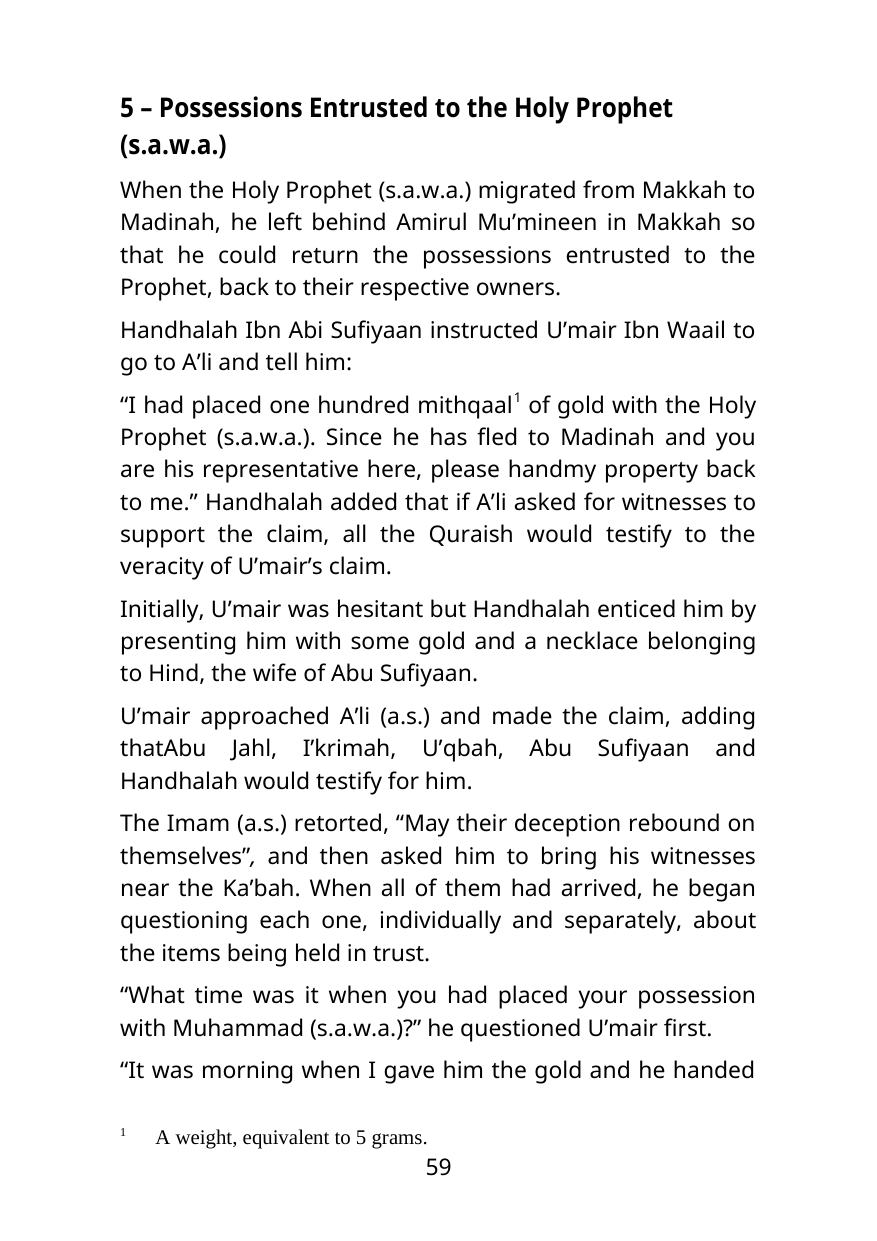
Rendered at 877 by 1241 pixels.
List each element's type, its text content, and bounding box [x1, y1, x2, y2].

text Handhalah Ibn Abi Sufiyaan instructed U’mair Ibn Waail to go to A’li and tell him: [120, 312, 757, 377]
text “I had placed one hundred mithqaal of gold with the Holy Prophet (s.a.w.a.). Since he has fled to Madinah and you are his representative here, please handmy property back to me.” Handhalah added that if A’li asked for witnesses to support the claim, all the Quraish would testify to the veracity of U’mair’s claim. [120, 387, 757, 581]
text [120, 1053, 757, 1085]
text When the Holy Prophet (s.a.w.a.) migrated from Makkah to Madinah, he left behind Amirul Mu’mineen in Makkah so that he could return the possessions entrusted to the Prophet, back to their respective owners. [120, 173, 757, 302]
text The Imam (a.s.) retorted, “May their deception rebound on themselves”, and then asked him to bring his witnesses near the Ka’bah. When all of them had arrived, he began questioning each one, individually and separately, about the items being held in trust. [120, 806, 757, 967]
text U’mair approached A’li (a.s.) and made the claim, adding thatAbu Jahl, I’krimah, U’qbah, Abu Sufiyaan and Handhalah would testify for him. [120, 699, 757, 796]
text Initially, U’mair was hesitant but Handhalah enticed him by presenting him with some gold and a necklace belonging to Hind, the wife of Abu Sufiyaan. [120, 591, 757, 688]
text “What time was it when you had placed your possession with Muhammad (s.a.w.a.)?” he questioned U’mair first. [120, 978, 757, 1042]
subtitle 5 – Possessions Entrusted to the Holy Prophet (s.a.w.a.) [120, 88, 757, 162]
